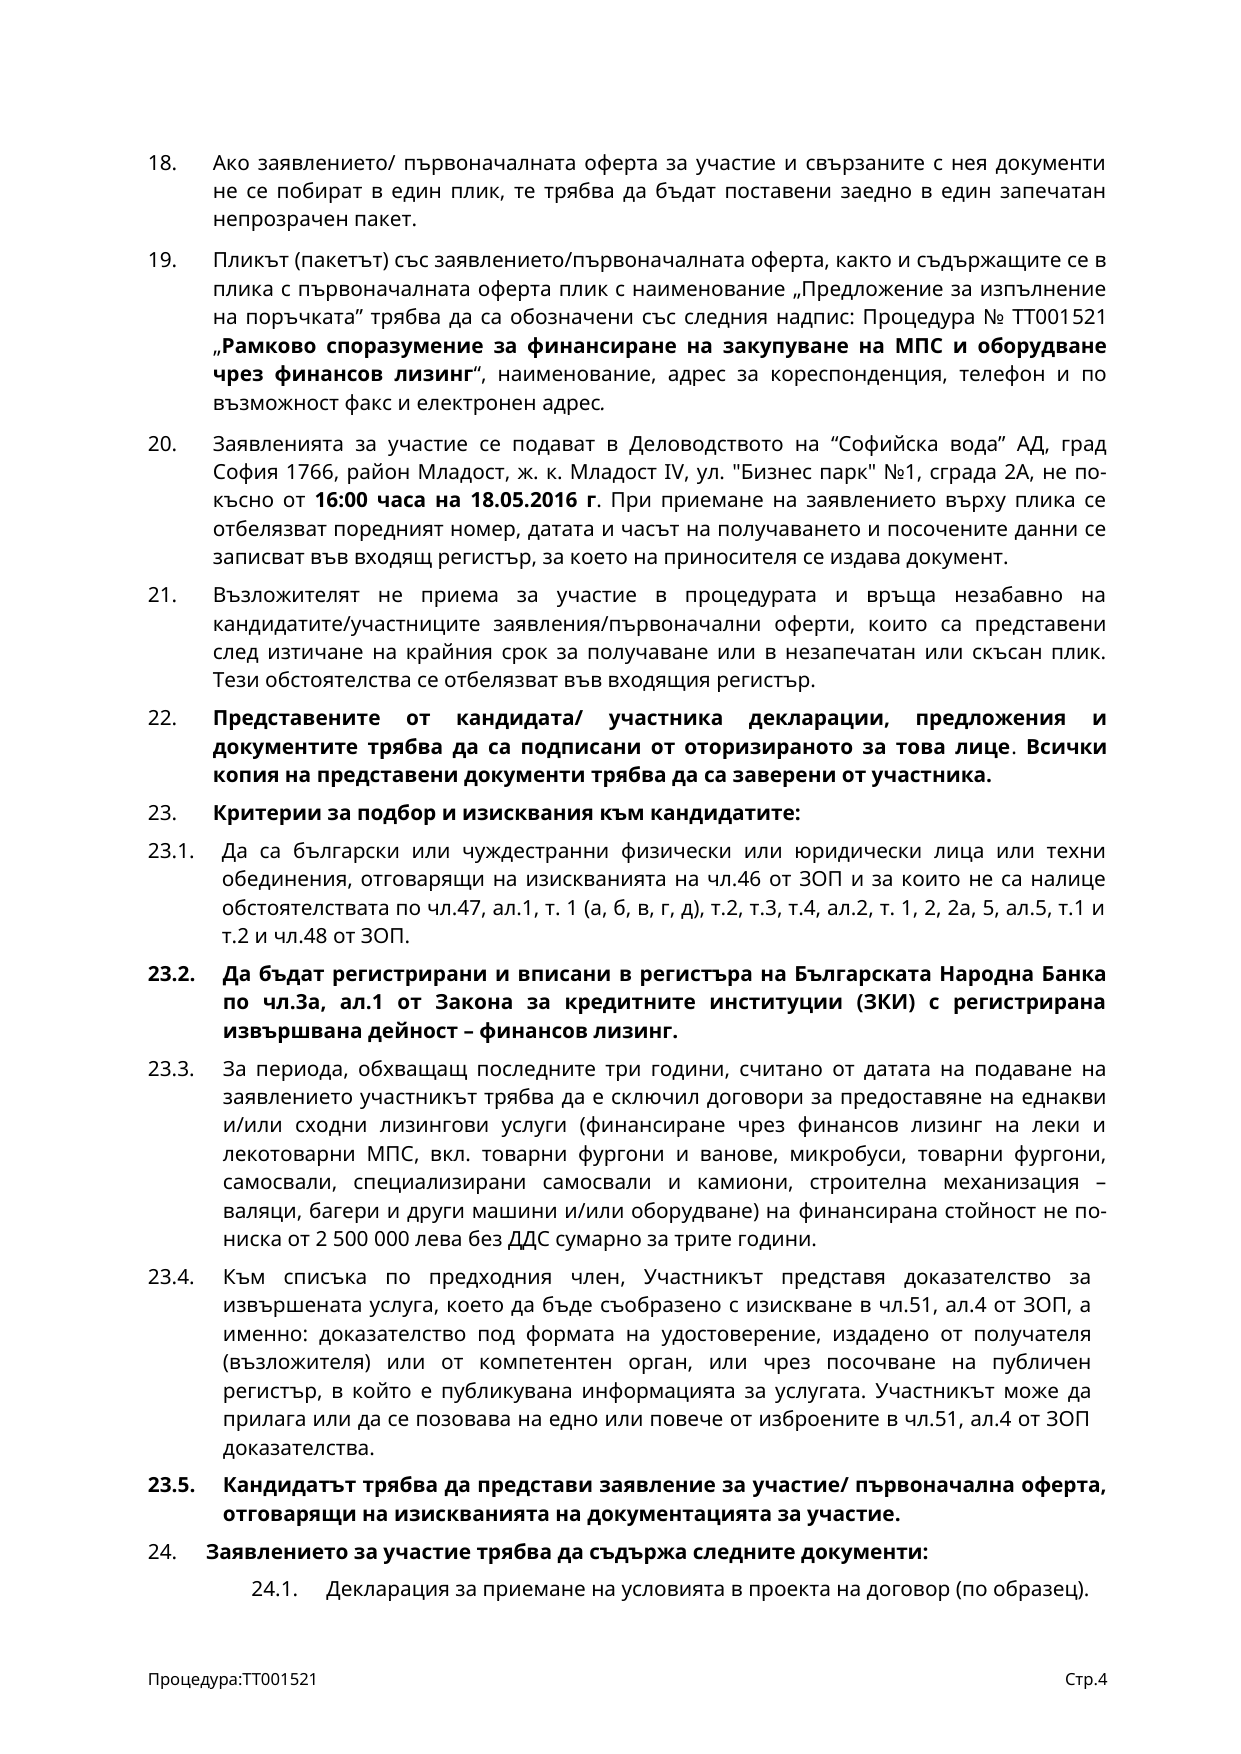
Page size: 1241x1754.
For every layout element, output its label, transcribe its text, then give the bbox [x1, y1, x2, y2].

list За периода, обхващащ последните три години, считано от датата на подаване на заявлението участникът трябва да е сключил договори за предоставяне на еднакви и/или сходни лизингови услуги (финансиране чрез финансов лизинг на леки и лекотоварни МПС, вкл. товарни фургони и ванове, микробуси, товарни фургони, самосвали, специализирани самосвали и камиони, строителна механизация – валяци, багери и други машини и/или оборудване) на финансирана стойност не по-ниска от 2 500 000 лева без ДДС сумарно за трите години. [148, 1054, 1107, 1253]
list Заявленията за участие се подават в Деловодството на “Софийска вода” АД, град София 1766, район Младост, ж. к. Младост ІV, ул. "Бизнес парк" №1, сграда 2А, не по-късно от 16:00 часа на 18.05.2016 г. При приемане на заявлението върху плика се отбелязват поредният номер, датата и часът на получаването и посочените данни се записват във входящ регистър, за което на приносителя се издава документ. [148, 429, 1107, 571]
list Към списъка по предходния член, Участникът представя доказателство за извършената услуга, което да бъде съобразено с изискване в чл.51, ал.4 от ЗОП, а именно: доказателство под формата на удостоверение, издадено от получателя (възложителя) или от компетентен орган, или чрез посочване на публичен регистър, в който е публикувана информацията за услугата. Участникът може да прилага или да се позовава на едно или повече от изброените в чл.51, ал.4 от ЗОП доказателства. [148, 1262, 1092, 1461]
list Критерии за подбор и изисквания към кандидатите: [148, 798, 1107, 826]
list Представените от кандидата/ участника декларации, предложения и документите трябва да са подписани от оторизираното за това лице. Всички копия на представени документи трябва да са заверени от участника. [148, 703, 1107, 789]
list Да бъдат регистрирани и вписани в регистъра на Българската Народна Банка по чл.3a, ал.1 от Закона за кредитните институции (ЗКИ) с регистрирана извършвана дейност – финансов лизинг. [148, 959, 1107, 1044]
list Декларация за приемане на условията в проекта на договор (по образец). [251, 1574, 1107, 1603]
list Ако заявлението/ първоначалната оферта за участие и свързаните с нея документи не се побират в един плик, те трябва да бъдат поставени заедно в един запечатан непрозрачен пакет. [148, 148, 1107, 233]
list Пликът (пакетът) със заявлението/първоначалната оферта, както и съдържащите се в плика с първоначалната оферта плик с наименование „Предложение за изпълнение на поръчката” трябва да са обозначени със следния надпис: Процедура № ТТ001521 „Рамково споразумение за финансиране на закупуване на МПС и оборудване чрез финансов лизинг“, наименование, адрес за кореспонденция, телефон и по възможност факс и електронен адрес. [148, 246, 1107, 416]
list Възложителят не приема за участие в процедурата и връща незабавно на кандидатите/участниците заявления/първоначални оферти, които са представени след изтичане на крайния срок за получаване или в незапечатан или скъсан плик. Тези обстоятелства се отбелязват във входящия регистър. [148, 580, 1107, 694]
list Заявлението за участие трябва да съдържа следните документи: [148, 1537, 1107, 1565]
list Кандидатът трябва да представи заявление за участие/ първоначална оферта, отговарящи на изискванията на документацията за участие. [148, 1471, 1107, 1527]
list Да са български или чуждестранни физически или юридически лица или техни обединения, отговарящи на изискванията на чл.46 от ЗОП и за които не са налице обстоятелствата по чл.47, ал.1, т. 1 (а, б, в, г, д), т.2, т.3, т.4, ал.2, т. 1, 2, 2а, 5, ал.5, т.1 и т.2 и чл.48 от ЗОП. [148, 836, 1107, 949]
